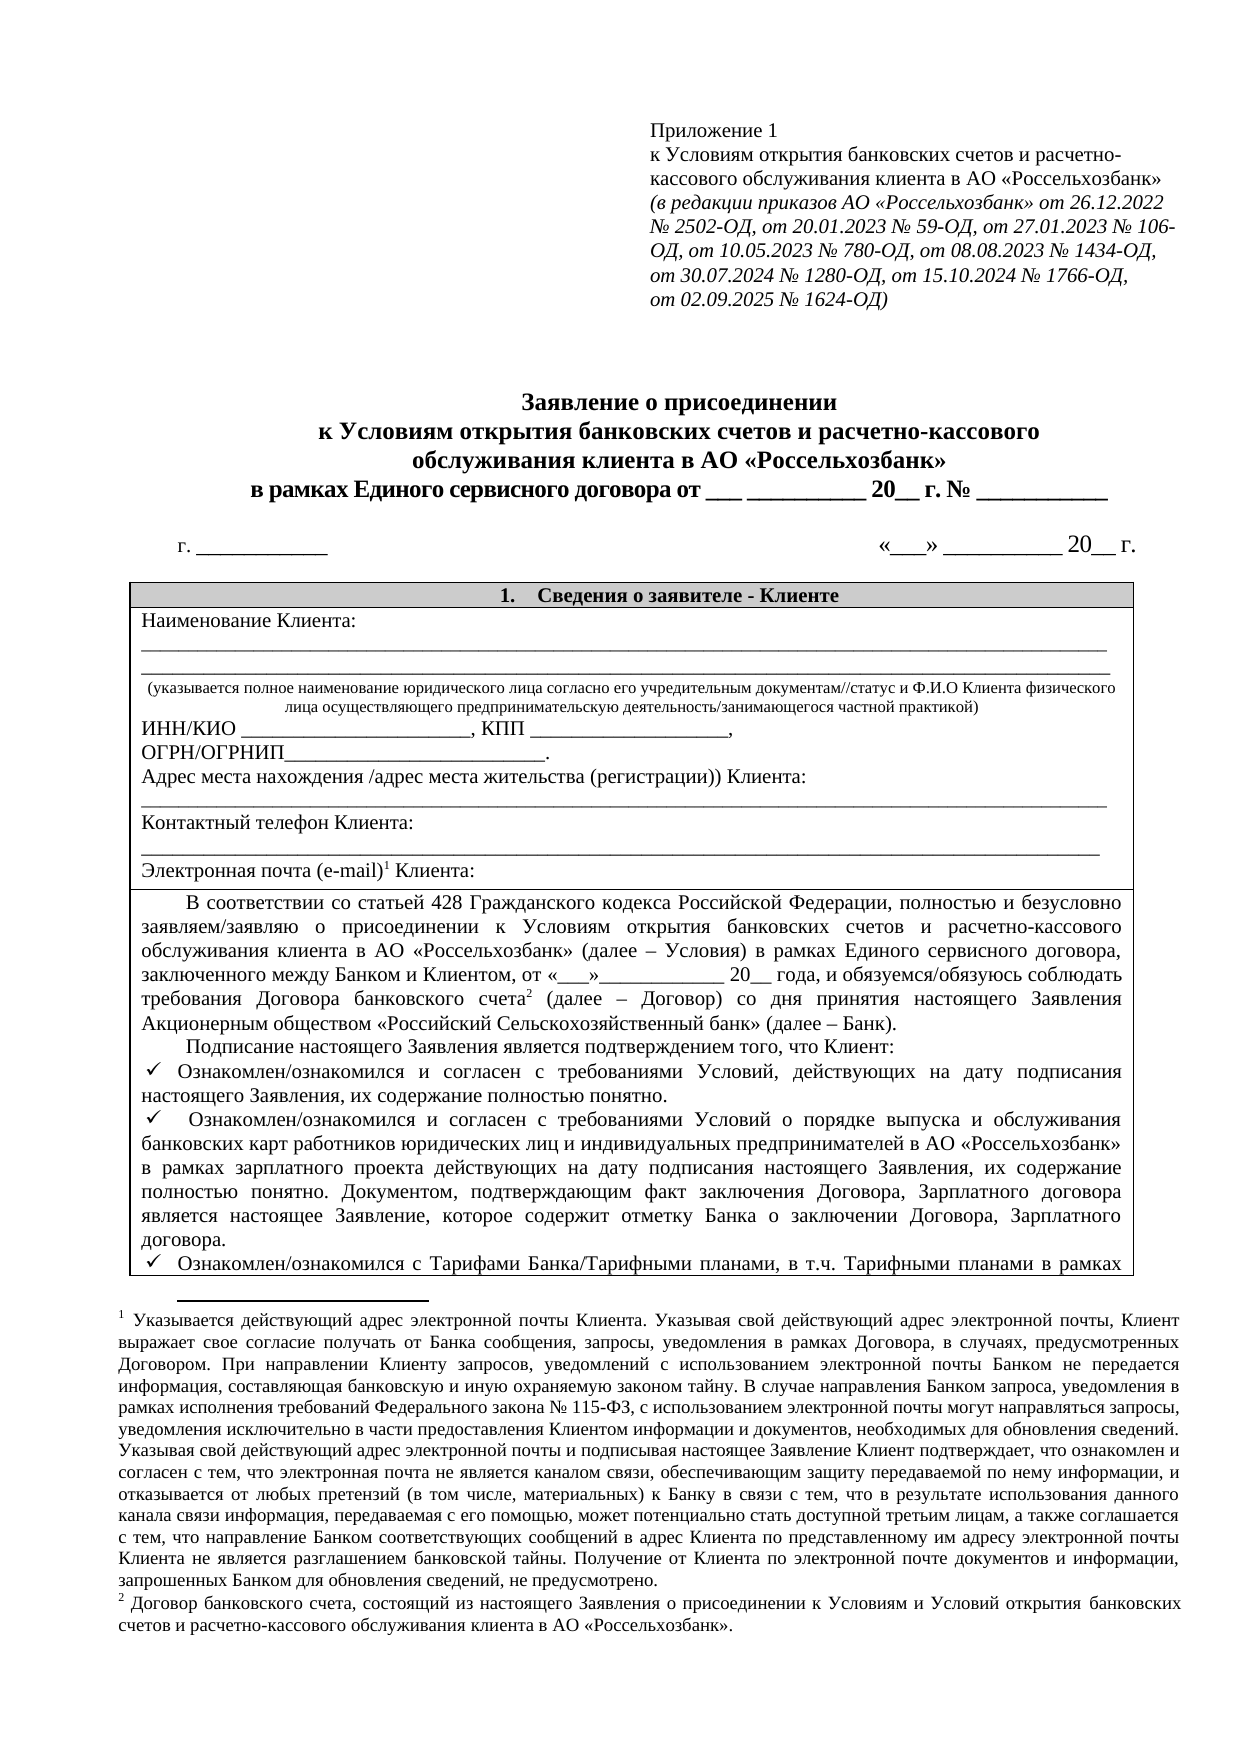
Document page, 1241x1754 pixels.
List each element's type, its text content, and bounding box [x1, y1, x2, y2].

table_header Сведения о заявителе - Клиенте [131, 583, 1133, 607]
text к Условиям открытия банковских счетов и расчетно-кассового [177, 416, 1181, 445]
text к Условиям открытия банковских счетов и расчетно-кассового обслуживания клиента в АО «Россельхозбанк» [650, 142, 1181, 190]
text от 02.09.2025 № 1624-ОД) [650, 287, 1181, 311]
table_cell Наименование Клиента: _______________________________________________________________________________________________________ _____________________________________________________________________________________________ (указывается полное наименование юридического лица согласно его учредительным документам//статус и Ф.И.О Клиента физического лица осуществляющего предпринимательскую деятельность/занимающегося частной практикой) ИНН/КИО ______________________, КПП ___________________, ОГРН/ОГРНИП_________________________. Адрес места нахождения /адрес места жительства (регистрации)) Клиента: _______________________________________________________________________________________________________ Контактный телефон Клиента: ____________________________________________________________________________________________ Электронная почта (e-mail) Клиента: [131, 608, 1133, 889]
text Приложение 1 [650, 118, 1181, 142]
text обслуживания клиента в АО «Россельхозбанк» [177, 445, 1181, 474]
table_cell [131, 890, 1133, 1275]
text (в редакции приказов АО «Россельхозбанк» от 26.12.2022 № 2502-ОД, от 20.01.2023 № 59-ОД, от 27.01.2023 № 106-ОД, от 10.05.2023 № 780-ОД, от 08.08.2023 № 1434-ОД, от 30.07.2024 № 1280-ОД, от 15.10.2024 № 1766-ОД, [650, 190, 1181, 287]
text г. ___________ «___» __________ 20__ г. [177, 529, 1181, 558]
text в рамках Единого сервисного договора от ___ __________ 20__ г. № ___________ [177, 474, 1181, 502]
text Заявление о присоединении [177, 387, 1181, 416]
